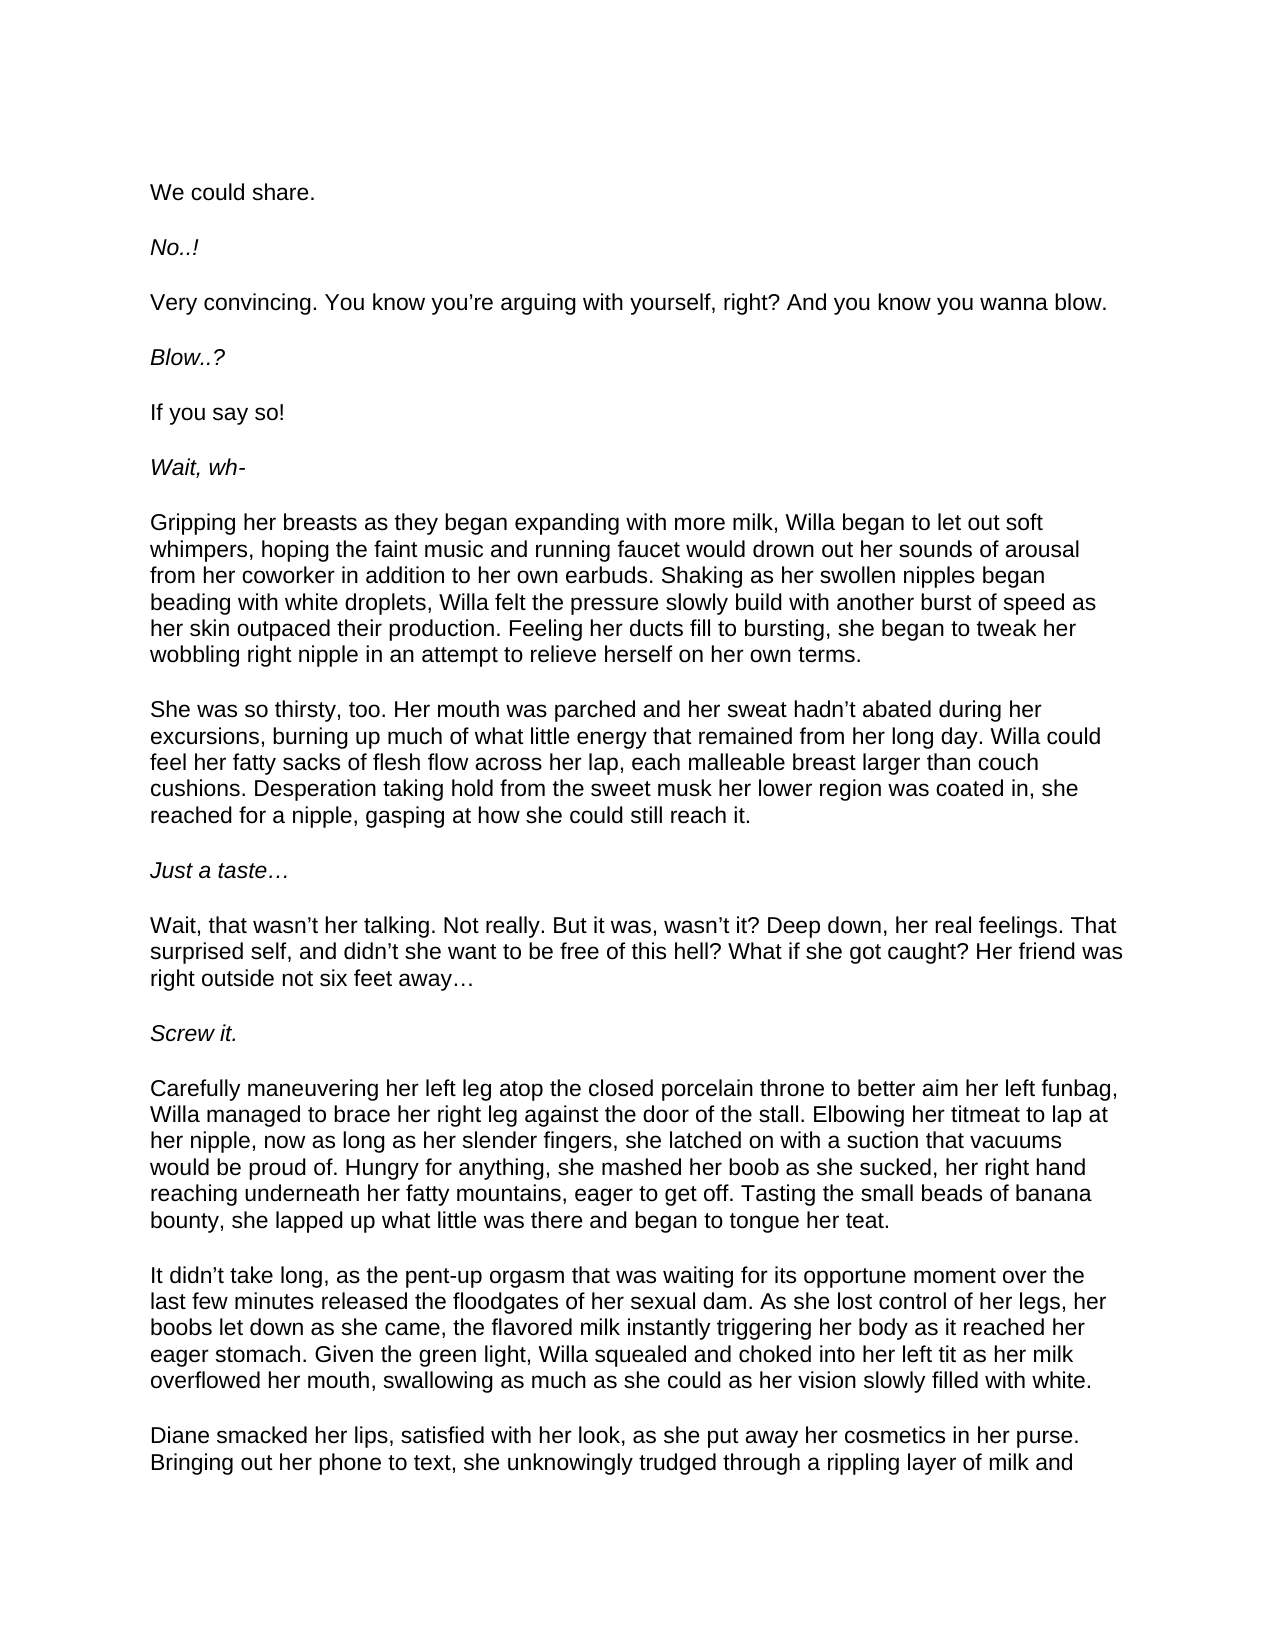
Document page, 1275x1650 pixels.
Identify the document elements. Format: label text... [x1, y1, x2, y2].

text Wait, that wasn’t her talking. Not really. But it was, wasn’t it? Deep down, her real feelings. That surprised self, and didn’t she want to be free of this hell? What if she got caught? Her friend was right outside not six feet away… [150, 912, 1125, 991]
text Just a taste… [150, 857, 1125, 883]
text If you say so! [150, 399, 1125, 426]
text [150, 1422, 1125, 1475]
text It didn’t take long, as the pent-up orgasm that was waiting for its opportune moment over the last few minutes released the floodgates of her sexual dam. As she lost control of her legs, her boobs let down as she came, the flavored milk instantly triggering her body as it reached her eager stomach. Given the green light, Willa squealed and choked into her left tit as her milk overflowed her mouth, swallowing as much as she could as her vision slowly filled with white. [150, 1262, 1125, 1393]
text Gripping her breasts as they began expanding with more milk, Willa began to let out soft whimpers, hoping the faint music and running faucet would drown out her sounds of arousal from her coworker in addition to her own earbuds. Shaking as her swollen nipples began beading with white droplets, Willa felt the pressure slowly build with another burst of speed as her skin outpaced their production. Feeling her ducts fill to bursting, she began to tweak her wobbling right nipple in an attempt to relieve herself on her own terms. [150, 509, 1125, 667]
text No..! [150, 234, 1125, 260]
text Screw it. [150, 1020, 1125, 1046]
text Wait, wh- [150, 454, 1125, 481]
text Very convincing. You know you’re arguing with yourself, right? And you know you wanna blow. [150, 289, 1125, 315]
text Carefully maneuvering her left leg atop the closed porcelain throne to better aim her left funbag, Willa managed to brace her right leg against the door of the stall. Elbowing her titmeat to lap at her nipple, now as long as her slender fingers, she latched on with a suction that vacuums would be proud of. Hungry for anything, she mashed her boob as she sucked, her right hand reaching underneath her fatty mountains, eager to get off. Tasting the small beads of banana bounty, she lapped up what little was there and began to tongue her teat. [150, 1075, 1125, 1233]
text We could share. [150, 179, 1125, 205]
text She was so thirsty, too. Her mouth was parched and her sweat hadn’t abated during her excursions, burning up much of what little energy that remained from her long day. Willa could feel her fatty sacks of flesh flow across her lap, each malleable breast larger than couch cushions. Desperation taking hold from the sweet musk her lower region was coated in, she reached for a nipple, gasping at how she could still reach it. [150, 696, 1125, 828]
text Blow..? [150, 344, 1125, 370]
